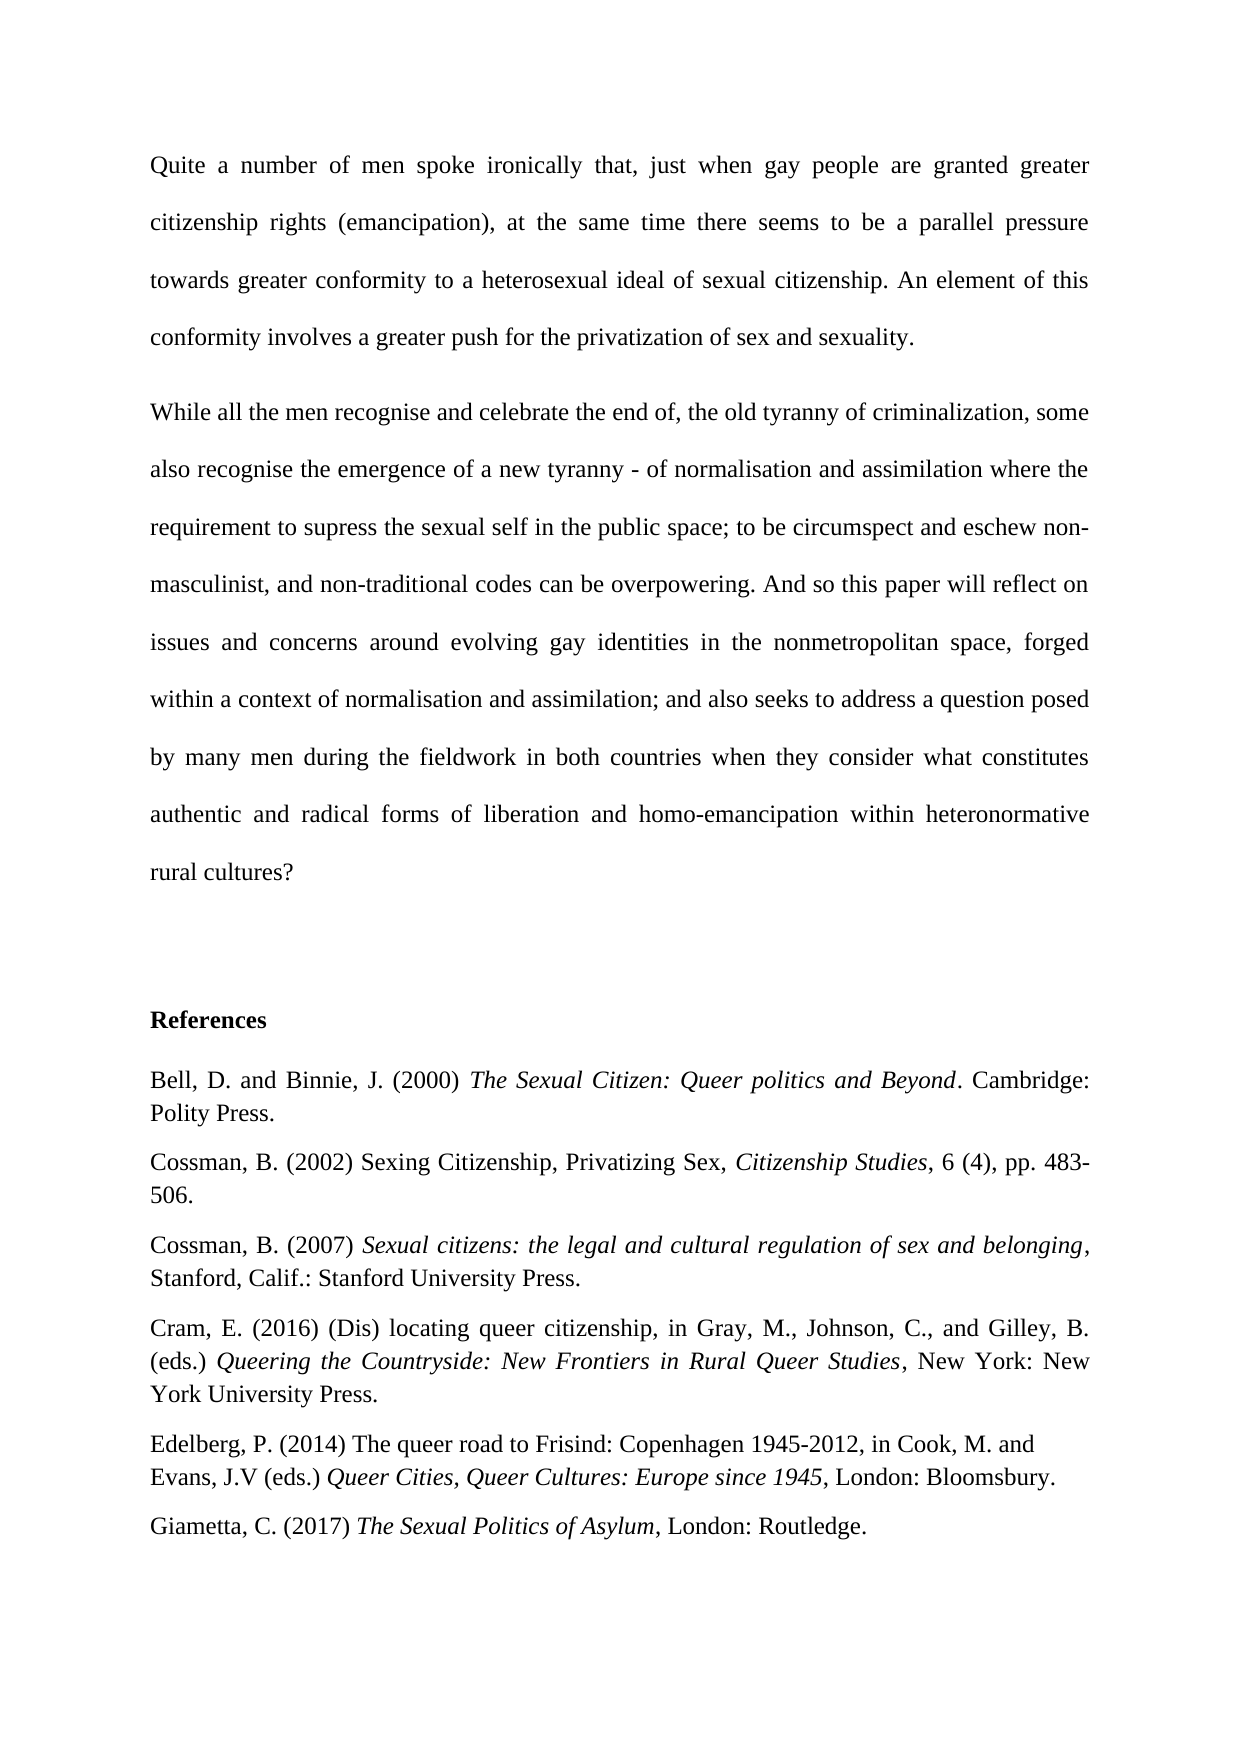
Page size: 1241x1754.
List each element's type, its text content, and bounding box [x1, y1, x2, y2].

text Cossman, B. (2007) Sexual citizens: the legal and cultural regulation of sex and belonging, Stanford, Calif.: Stanford University Press. [150, 1230, 1090, 1292]
text Edelberg, P. (2014) The queer road to Frisind: Copenhagen 1945-2012, in Cook, M. and Evans, J.V (eds.) Queer Cities, Queer Cultures: Europe since 1945, London: Bloomsbury. [150, 1429, 1090, 1490]
text Quite a number of men spoke ironically that, just when gay people are granted greater citizenship rights (emancipation), at the same time there seems to be a parallel pressure towards greater conformity to a heterosexual ideal of sexual citizenship. An element of this conformity involves a greater push for the privatization of sex and sexuality. [150, 150, 1090, 351]
text Bell, D. and Binnie, J. (2000) The Sexual Citizen: Queer politics and Beyond. Cambridge: Polity Press. [150, 1065, 1090, 1127]
text Cossman, B. (2002) Sexing Citizenship, Privatizing Sex, Citizenship Studies, 6 (4), pp. 483-506. [150, 1147, 1090, 1209]
text Giametta, C. (2017) The Sexual Politics of Asylum, London: Routledge. [150, 1511, 1090, 1540]
text Cram, E. (2016) (Dis) locating queer citizenship, in Gray, M., Johnson, C., and Gilley, B. (eds.) Queering the Countryside: New Frontiers in Rural Queer Studies, New York: New York University Press. [150, 1313, 1090, 1408]
text While all the men recognise and celebrate the end of, the old tyranny of criminalization, some also recognise the emergence of a new tyranny - of normalisation and assimilation where the requirement to supress the sexual self in the public space; to be circumspect and eschew non-masculinist, and non-traditional codes can be overpowering. And so this paper will reflect on issues and concerns around evolving gay identities in the nonmetropolitan space, forged within a context of normalisation and assimilation; and also seeks to address a question posed by many men during the fieldwork in both countries when they consider what constitutes authentic and radical forms of liberation and homo-emancipation within heteronormative rural cultures? [150, 397, 1090, 885]
text References [150, 1005, 1090, 1034]
